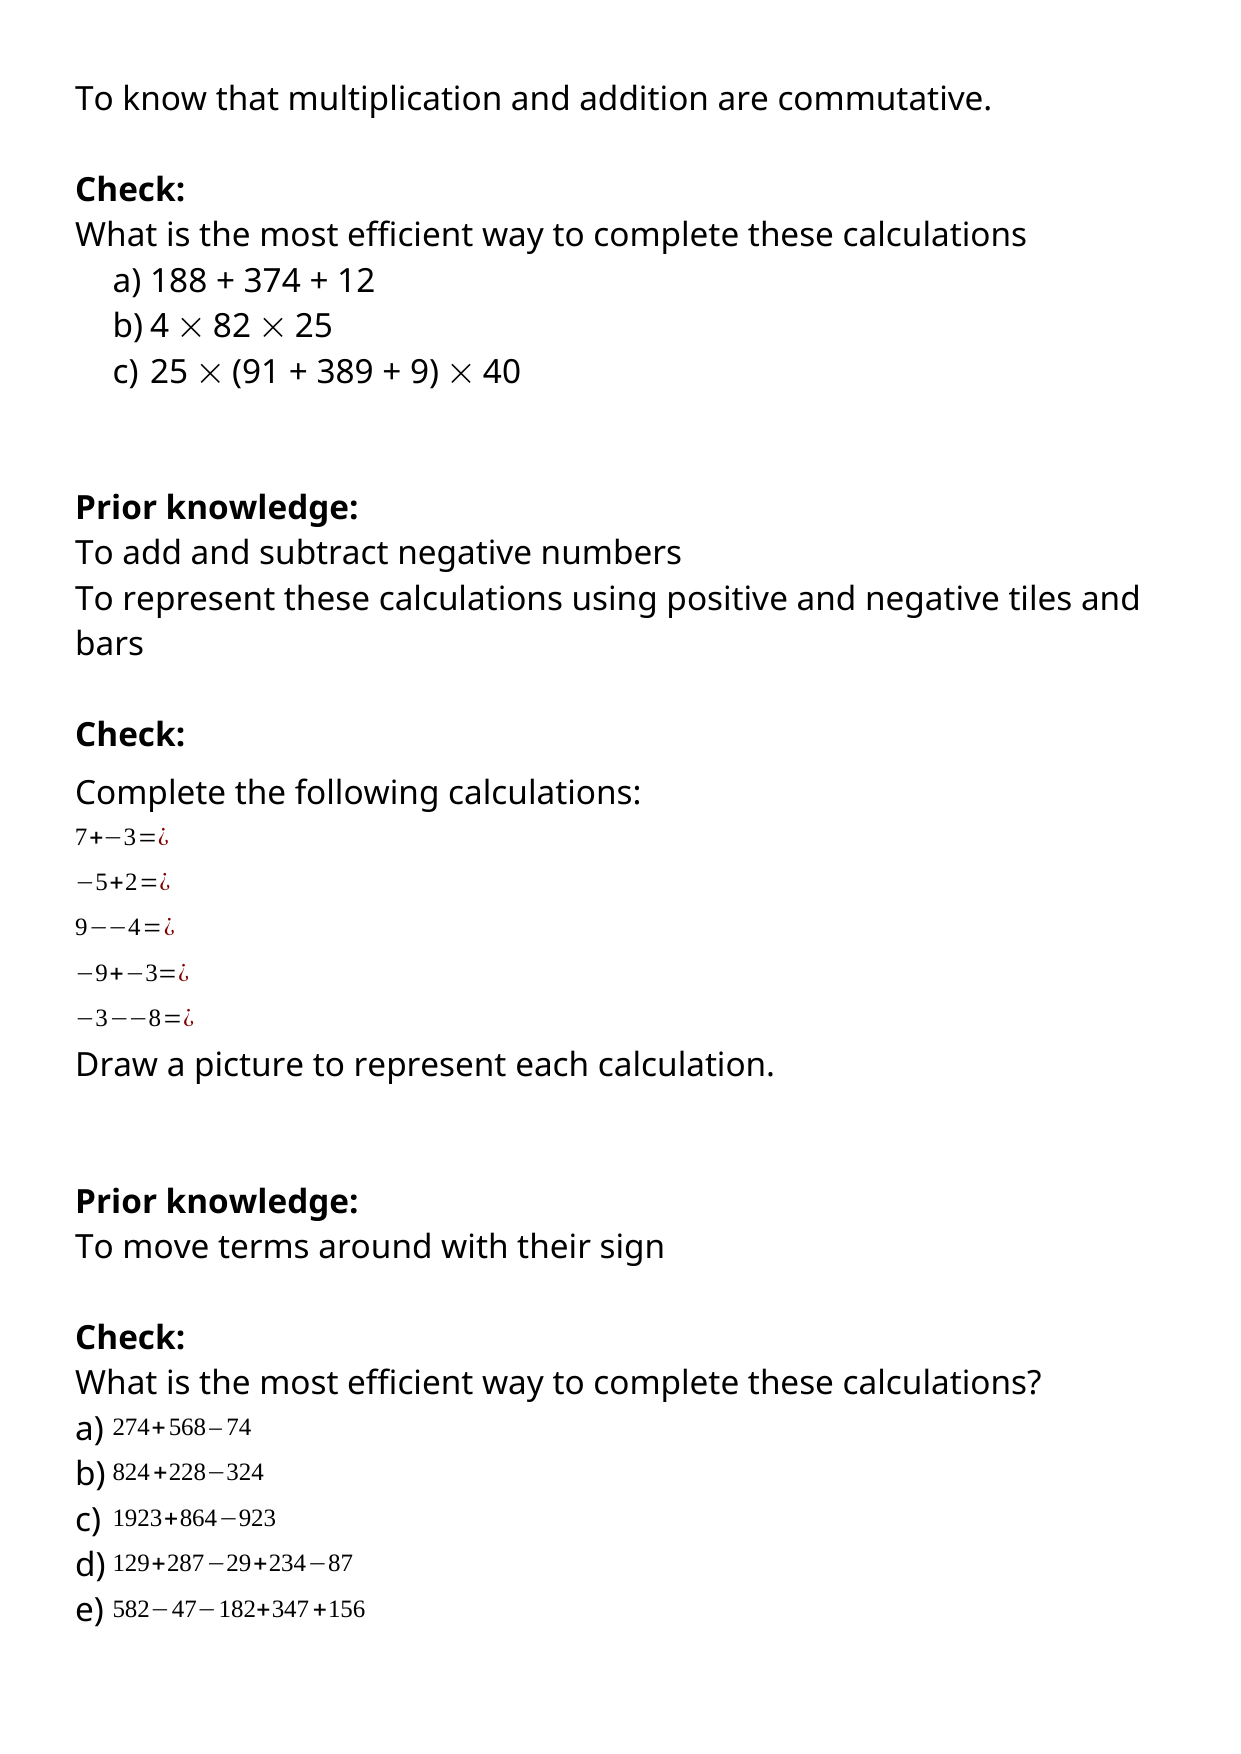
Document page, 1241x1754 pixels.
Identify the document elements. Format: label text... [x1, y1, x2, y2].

text To add and subtract negative numbers [75, 529, 1165, 574]
text Draw a picture to represent each calculation. [75, 1041, 1165, 1087]
text Prior knowledge: [75, 1177, 1165, 1223]
list 4 82 25 [112, 302, 1165, 347]
text Complete the following calculations: [75, 769, 1165, 814]
text To move terms around with their sign [75, 1223, 1165, 1268]
list 25 (91 + 389 + 9) 40 [112, 347, 1165, 393]
text Prior knowledge: [75, 484, 1165, 529]
text Check: [75, 166, 1165, 211]
text To represent these calculations using positive and negative tiles and bars [75, 574, 1165, 665]
text Check: [75, 1314, 1165, 1359]
list 188 + 374 + 12 [112, 257, 1165, 302]
text What is the most efficient way to complete these calculations [75, 211, 1165, 257]
subtitle Check: [75, 711, 1165, 756]
text What is the most efficient way to complete these calculations? [75, 1359, 1165, 1404]
text To know that multiplication and addition are commutative. [75, 75, 1165, 120]
